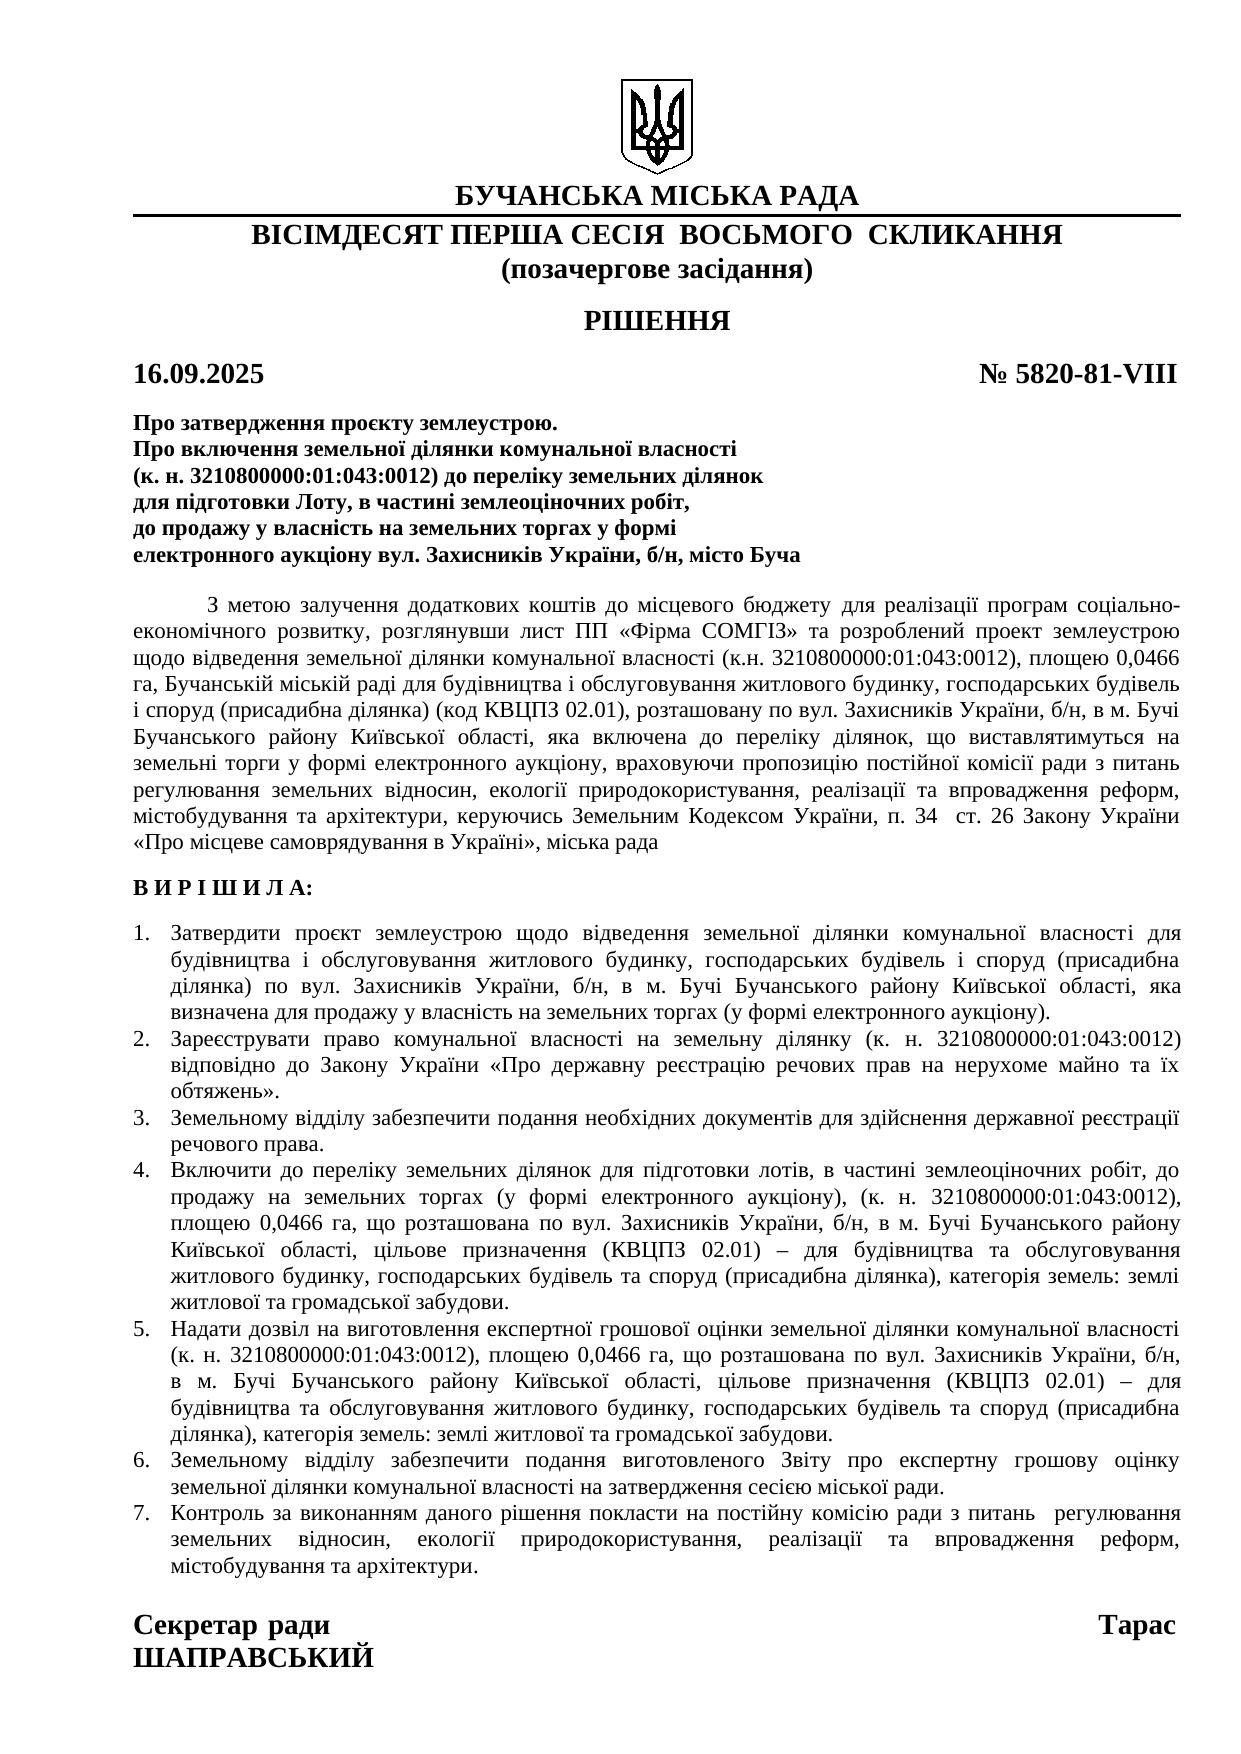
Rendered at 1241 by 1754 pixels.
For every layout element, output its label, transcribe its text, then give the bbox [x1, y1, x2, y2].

text РІШЕННЯ [133, 303, 1181, 337]
text електронного аукціону вул. Захисників України, б/н, місто Буча [133, 541, 1181, 567]
text для підготовки Лоту, в частині землеоціночних робіт, [133, 488, 1181, 514]
text до продажу у власність на земельних торгах у формі [133, 514, 1181, 541]
text В И Р І Ш И Л А: [133, 874, 1181, 900]
list Включити до переліку земельних ділянок для підготовки лотів, в частині землеоціночних робіт, до продажу на земельних торгах (у формі електронного аукціону), (к. н. 3210800000:01:043:0012), площею 0,0466 га, що розташована по вул. Захисників України, б/н, в м. Бучі Бучанського району Київської області, цільове призначення (КВЦПЗ 02.01) – для будівництва та обслуговування житлового будинку, господарських будівель та споруд (присадибна ділянка), категорія земель: землі житлової та громадської забудови. [133, 1157, 1181, 1315]
list Земельному відділу забезпечити подання необхідних документів для здійснення державної реєстрації речового права. [133, 1104, 1181, 1157]
list Земельному відділу забезпечити подання виготовленого Звіту про експертну грошову оцінку земельної ділянки комунальної власності на затвердження сесією міської ради. [133, 1446, 1181, 1499]
list Контроль за виконанням даного рішення покласти на постійну комісію ради з питань регулювання земельних відносин, екології природокористування, реалізації та впровадження реформ, містобудування та архітектури. [133, 1499, 1181, 1578]
list Надати дозвіл на виготовлення експертної грошової оцінки земельної ділянки комунальної власності (к. н. 3210800000:01:043:0012), площею 0,0466 га, що розташована по вул. Захисників України, б/н, в м. Бучі Бучанського району Київської області, цільове призначення (КВЦПЗ 02.01) – для будівництва та обслуговування житлового будинку, господарських будівель та споруд (присадибна ділянка), категорія земель: землі житлової та громадської забудови. [133, 1315, 1181, 1446]
text (позачергове засідання) [133, 251, 1181, 284]
text (к. н. 3210800000:01:043:0012) до переліку земельних ділянок [133, 462, 1181, 488]
text З метою залучення додаткових коштів до місцевого бюджету для реалізації програм соціально-економічного розвитку, розглянувши лист ПП «Фірма СОМГІЗ» та розроблений проект землеустрою щодо відведення земельної ділянки комунальної власності (к.н. 3210800000:01:043:0012), площею 0,0466 га, Бучанській міській раді для будівництва і обслуговування житлового будинку, господарських будівель і споруд (присадибна ділянка) (код КВЦПЗ 02.01), розташовану по вул. Захисників України, б/н, в м. Бучі Бучанського району Київської області, яка включена до переліку ділянок, що виставлятимуться на земельні торги у формі електронного аукціону, враховуючи пропозицію постійної комісії ради з питань регулювання земельних відносин, екології природокористування, реалізації та впровадження реформ, містобудування та архітектури, керуючись Земельним Кодексом України, п. 34 ст. 26 Закону України «Про місцеве самоврядування в Україні», міська рада [133, 591, 1181, 855]
text Секретар ради Тарас ШАПРАВСЬКИЙ [133, 1607, 1181, 1674]
text 16.09.2025 № 5820-81-VIII [133, 356, 1181, 390]
list Зареєструвати право комунальної власності на земельну ділянку (к. н. 3210800000:01:043:0012) відповідно до Закону України «Про державну реєстрацію речових прав на нерухоме майно та їх обтяжень». [133, 1025, 1181, 1104]
text ВІСІМДЕСЯТ ПЕРША СЕСІЯ ВОСЬМОГО СКЛИКАННЯ [133, 217, 1181, 251]
list Затвердити проєкт землеустрою щодо відведення земельної ділянки комунальної власності для будівництва і обслуговування житлового будинку, господарських будівель і споруд (присадибна ділянка) по вул. Захисників України, б/н, в м. Бучі Бучанського району Київської області, яка визначена для продажу у власність на земельних торгах (у формі електронного аукціону). [133, 919, 1181, 1025]
text Про включення земельної ділянки комунальної власності [133, 435, 1181, 462]
text Про затвердження проєкту землеустрою. [133, 409, 1181, 435]
text БУЧАНСЬКА МІСЬКА РАДА [133, 178, 1181, 214]
